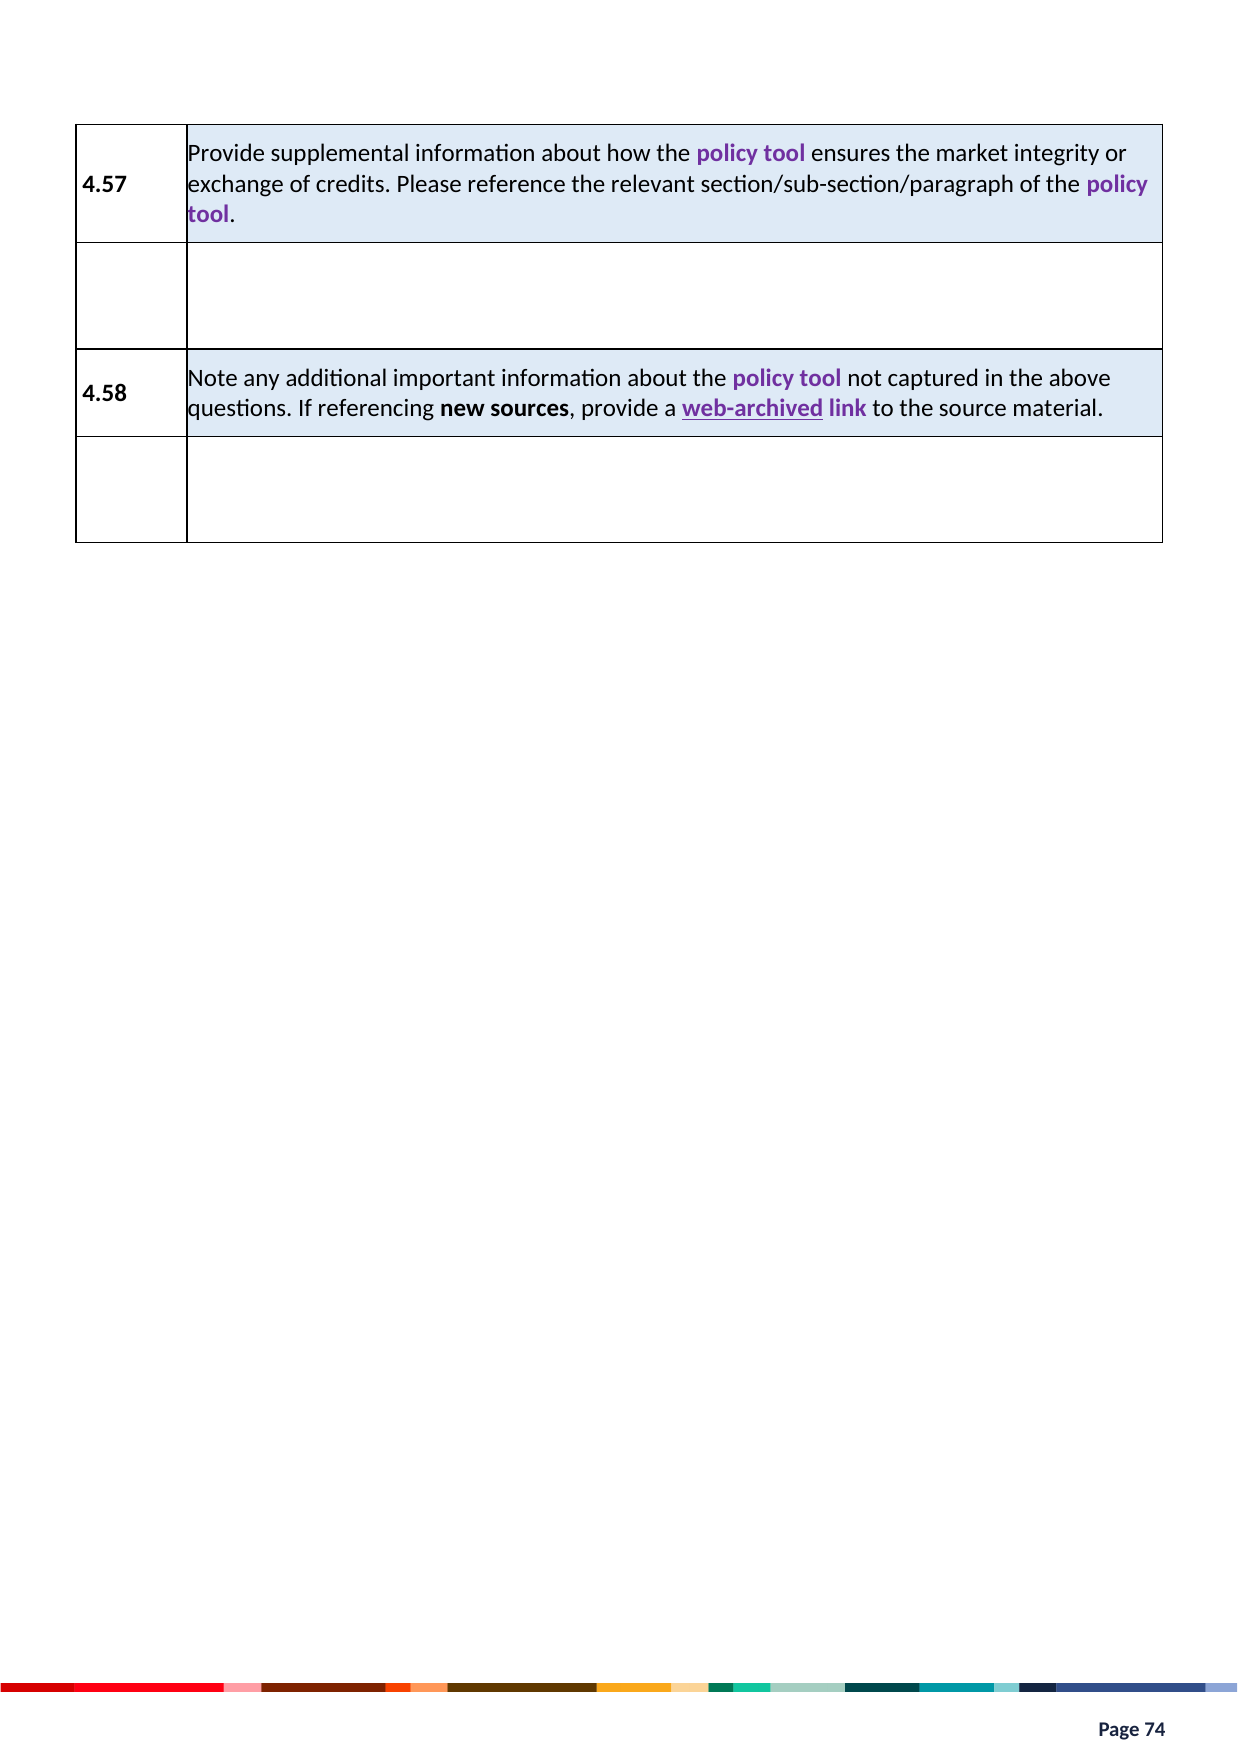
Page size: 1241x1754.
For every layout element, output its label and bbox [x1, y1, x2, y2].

picture [0, 1683, 1236, 1692]
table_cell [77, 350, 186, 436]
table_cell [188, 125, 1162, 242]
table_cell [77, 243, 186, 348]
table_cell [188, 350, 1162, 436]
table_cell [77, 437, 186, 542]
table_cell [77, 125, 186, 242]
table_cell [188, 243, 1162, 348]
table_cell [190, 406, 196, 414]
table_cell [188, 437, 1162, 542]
